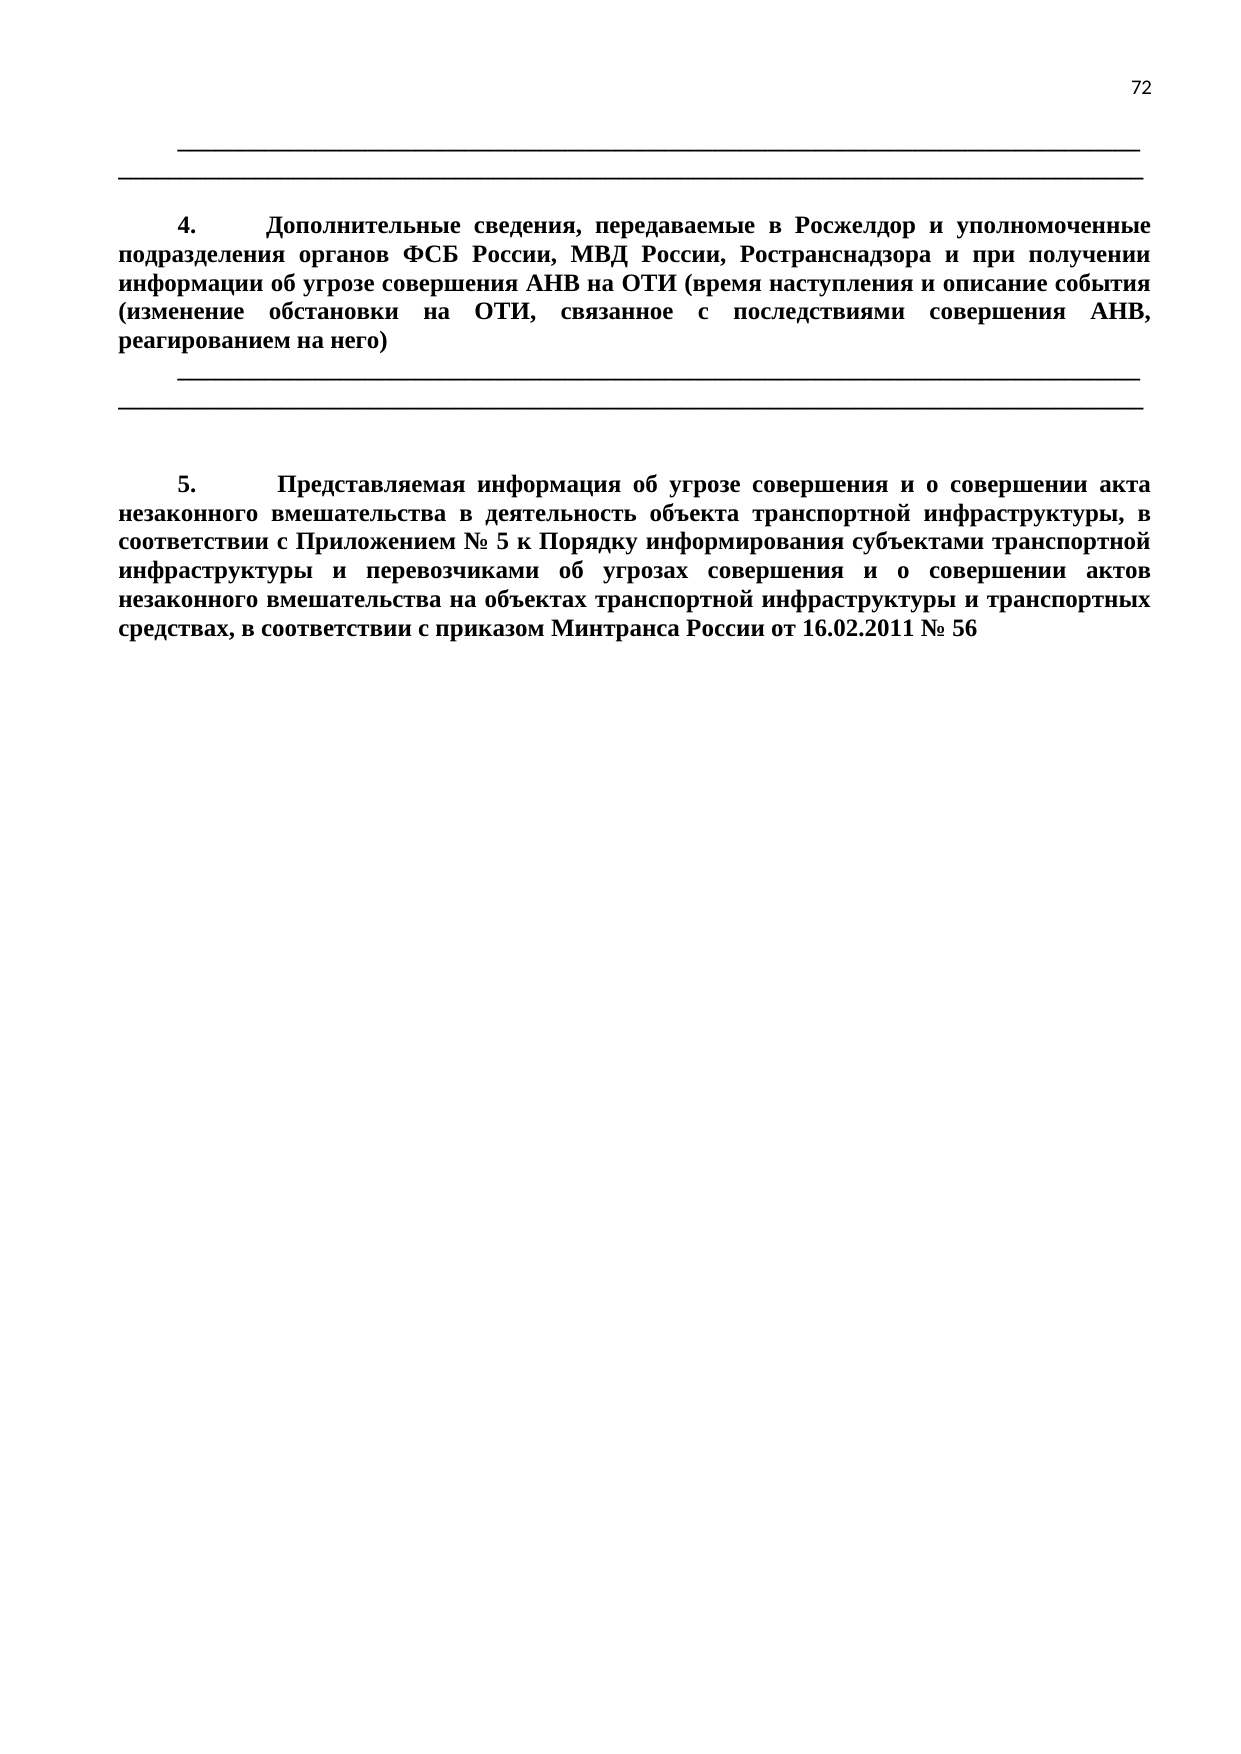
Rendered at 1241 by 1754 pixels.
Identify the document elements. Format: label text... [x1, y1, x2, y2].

list Дополнительные сведения, передаваемые в Росжелдор и уполномоченные подразделения органов ФСБ России, МВД России, Ространснадзора и при получении информации об угрозе совершения АНВ на ОТИ (время наступления и описание события (изменение обстановки на ОТИ, связанное с последствиями совершения АНВ, реагированием на него) [118, 210, 1152, 354]
list Представляемая информация об угрозе совершения и о совершении акта незаконного вмешательства в деятельность объекта транспортной инфраструктуры, в соответствии с Приложением № 5 к Порядку информирования субъектами транспортной инфраструктуры и перевозчиками об угрозах совершения и о совершении актов незаконного вмешательства на объектах транспортной инфраструктуры и транспортных средствах, в соответствии с приказом Минтранса России от 16.02.2011 № 56 [118, 469, 1152, 641]
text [118, 125, 1152, 182]
